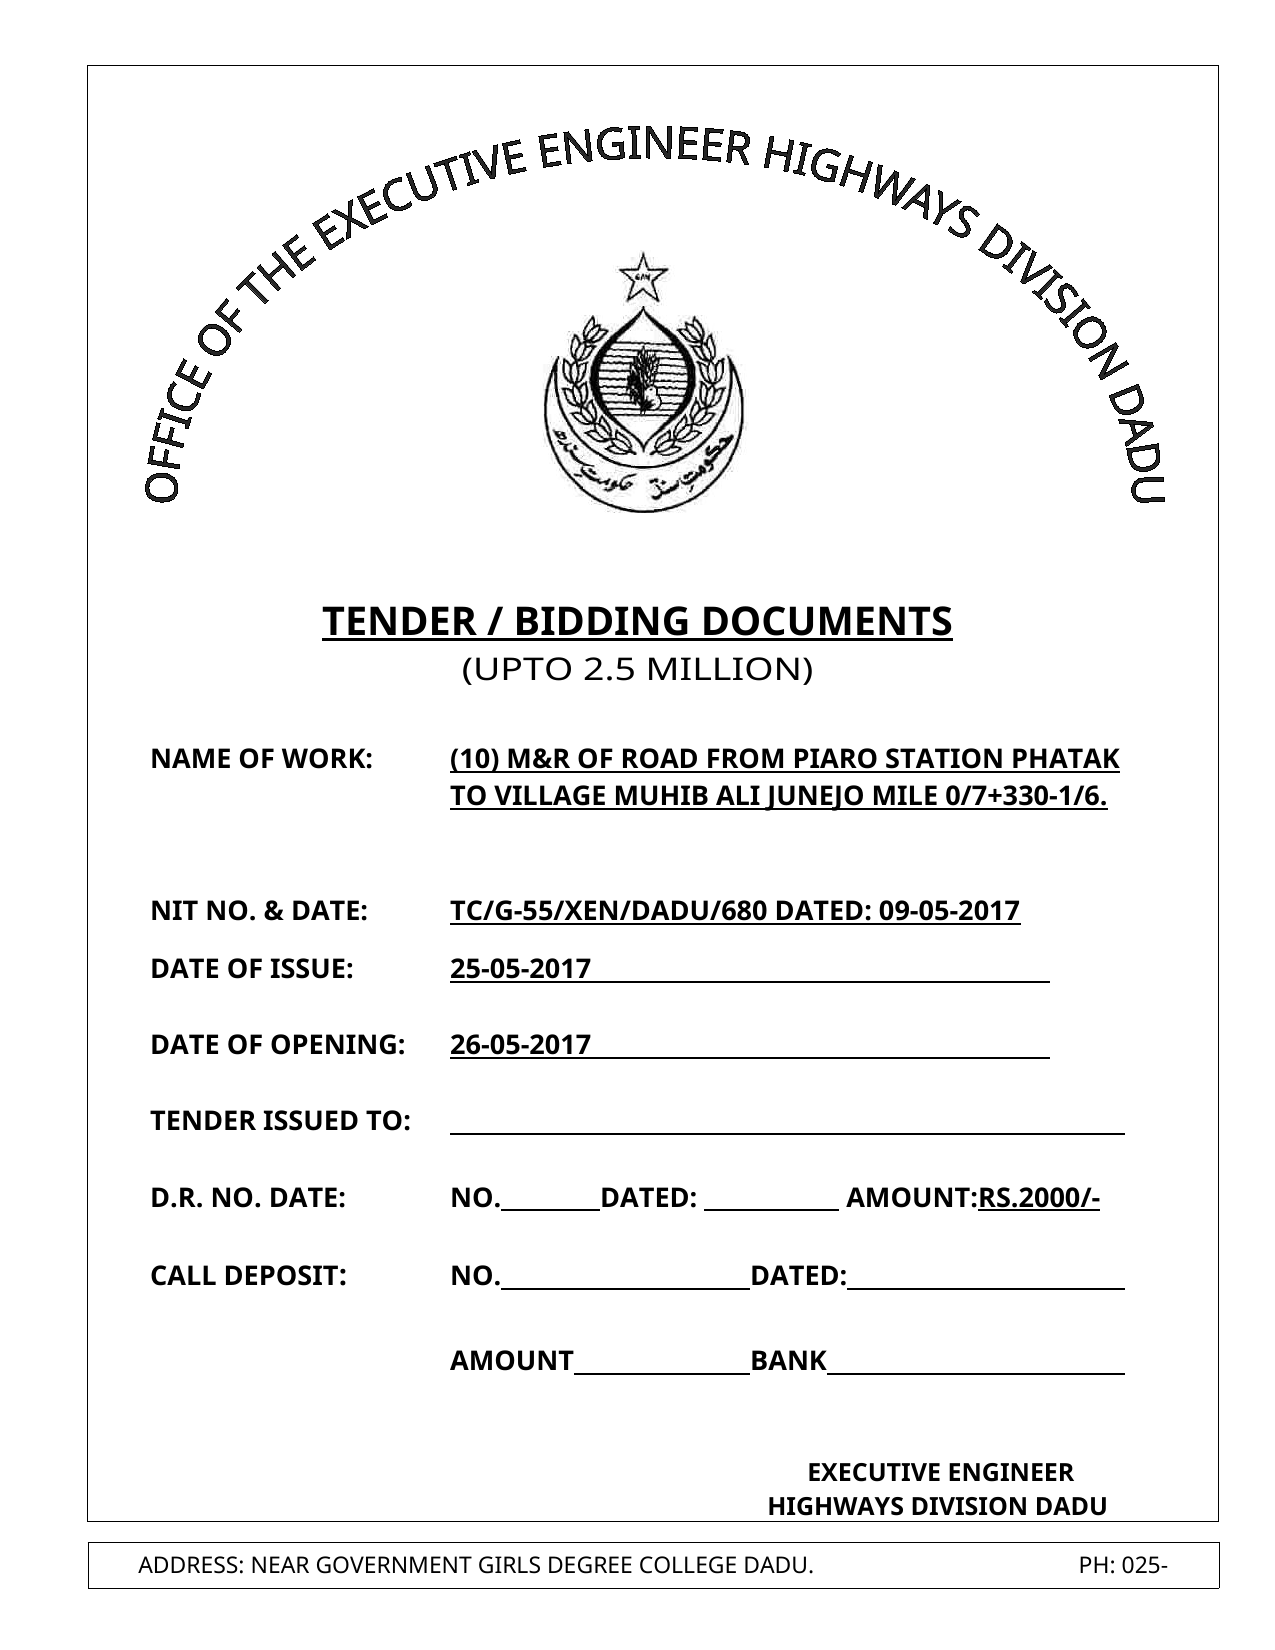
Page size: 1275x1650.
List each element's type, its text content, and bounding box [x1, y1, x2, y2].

text TENDER ISSUED TO: [150, 1102, 1125, 1139]
text (UPTO 2.5 MILLION) [150, 647, 1125, 689]
picture [540, 250, 749, 519]
text NIT NO. & DATE: TC/G-55/XEN/DADU/680 DATED: 09-05-2017 [150, 892, 1125, 929]
text D.R. NO. DATE: NO. DATED: AMOUNT:RS.2000/- [150, 1178, 1125, 1215]
text HIGHWAYS DIVISION DADU [750, 1488, 1125, 1522]
text AMOUNT BANK [150, 1342, 1125, 1378]
text DATE OF OPENING: 26-05-2017 [150, 1026, 1125, 1063]
text NAME OF WORK: (10) M&R of Road from Piaro Station Phatak to Village Muhib Ali Junejo mile 0/7+330-1/6. [150, 739, 1125, 813]
text DATE OF ISSUE: 25-05-2017 [150, 949, 1125, 986]
text CALL DEPOSIT: NO. DATED: [150, 1254, 1125, 1294]
text TENDER / BIDDING DOCUMENTS [150, 593, 1125, 647]
text EXECUTIVE ENGINEER [750, 1454, 1125, 1488]
